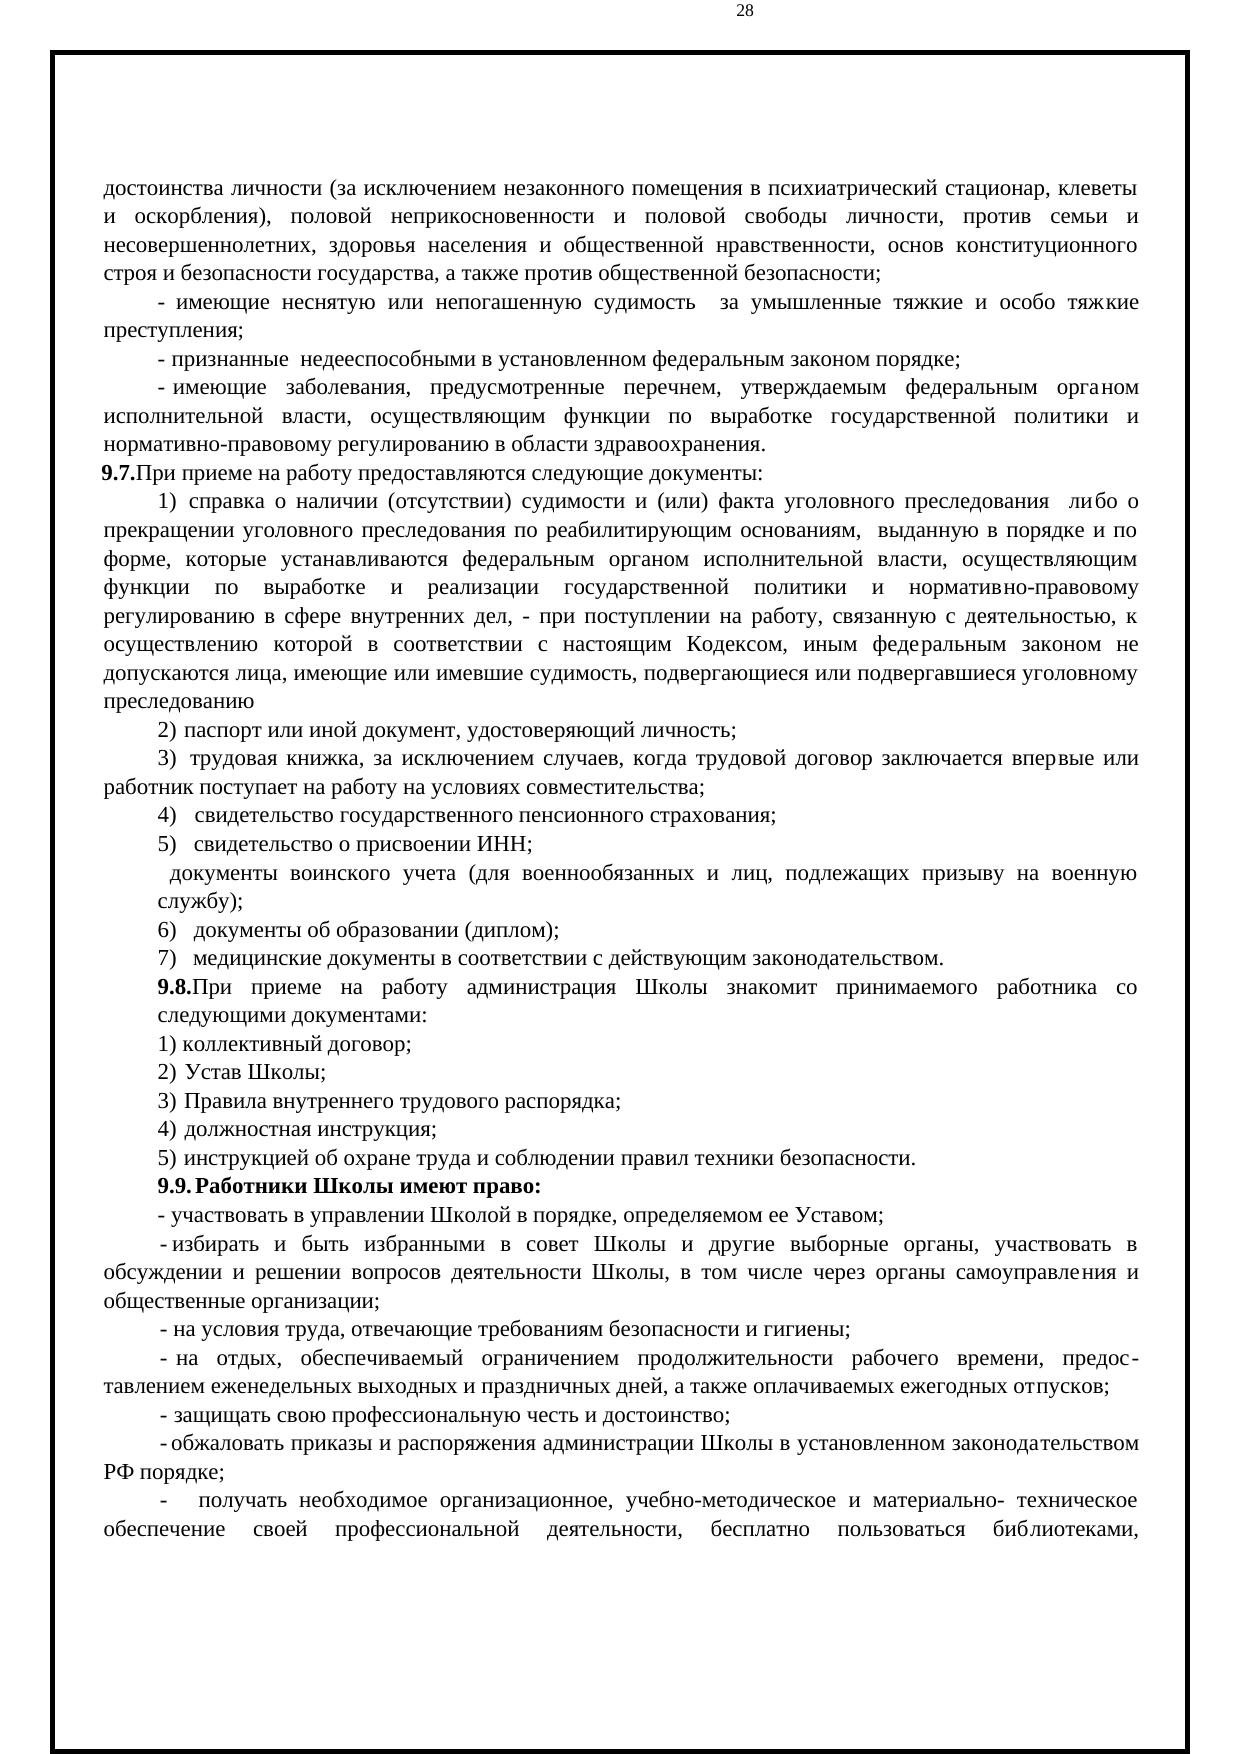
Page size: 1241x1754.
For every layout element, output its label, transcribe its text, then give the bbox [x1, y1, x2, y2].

list на отдых, обеспечиваемый ограничением продолжительности рабочего времени, предоставлением еженедельных выходных и праздничных дней, а также оплачиваемых ежегодных отпусков; [103, 1342, 1139, 1399]
list имеющие заболевания, предусмотренные перечнем, утверждаемым федеральным органом исполнительной власти, осуществляющим функции по выработке государственной политики и нормативно-правовому регулированию в области здравоохранения. [103, 372, 1139, 458]
list имеющие неснятую или непогашенную судимость за умышленные тяжкие и особо тяжкие преступления; [103, 286, 1139, 343]
list свидетельство государственного пенсионного страхования; [103, 800, 1141, 829]
text документы воинского учета (для военнообязанных и лиц, подлежащих призыву на военную службу); [157, 857, 1139, 914]
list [103, 172, 1139, 286]
text - участвовать в управлении Школой в порядке, определяемом ее Уставом; [103, 1200, 1141, 1228]
list защищать свою профессиональную честь и достоинство; [103, 1399, 1141, 1428]
list паспорт или иной документ, удостоверяющий личность; [103, 714, 1141, 743]
list Правила внутреннего трудового распорядка; [103, 1086, 1141, 1114]
list документы об образовании (диплом); [103, 914, 1141, 943]
text 9.8.При приеме на работу администрация Школы знакомит принимаемого работника со следующими документами: [157, 971, 1139, 1028]
list Устав Школы; [103, 1057, 1141, 1086]
list инструкцией об охране труда и соблюдении правил техники безопасности. [103, 1143, 1141, 1171]
list избирать и быть избранными в совет Школы и другие выборные органы, участвовать в обсуждении и решении вопросов деятельности Школы, в том числе через органы самоуправления и общественные организации; [103, 1228, 1139, 1314]
list должностная инструкция; [103, 1114, 1141, 1143]
list свидетельство о присвоении ИНН; [103, 829, 1141, 857]
list коллективный договор; [103, 1028, 1141, 1057]
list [103, 1485, 1139, 1542]
text 9.7.При приеме на работу предоставляются следующие документы: [101, 458, 1141, 486]
list трудовая книжка, за исключением случаев, когда трудовой договор заключается впервые или работник поступает на работу на условиях совместительства; [103, 743, 1139, 800]
list признанные недееспособными в установленном федеральным законом порядке; [103, 343, 1141, 372]
list справка о наличии (отсутствии) судимости и (или) факта уголовного преследования либо о прекращении уголовного преследования по реабилитирующим основаниям, выданную в порядке и по форме, которые устанавливаются федеральным органом исполнительной власти, осуществляющим функции по выработке и реализации государственной политики и нормативно-правовому регулированию в сфере внутренних дел, - при поступлении на работу, связанную с деятельностью, к осуществлению которой в соответствии с настоящим Кодексом, иным федеральным законом не допускаются лица, имеющие или имевшие судимость, подвергающиеся или подвергавшиеся уголовному преследованию [103, 486, 1139, 714]
list на условия труда, отвечающие требованиям безопасности и гигиены; [103, 1314, 1141, 1342]
list медицинские документы в соответствии с действующим законодательством. [103, 943, 1141, 971]
list Работники Школы имеют право: [157, 1171, 1141, 1200]
list обжаловать приказы и распоряжения администрации Школы в установленном законодательством РФ порядке; [103, 1428, 1139, 1485]
